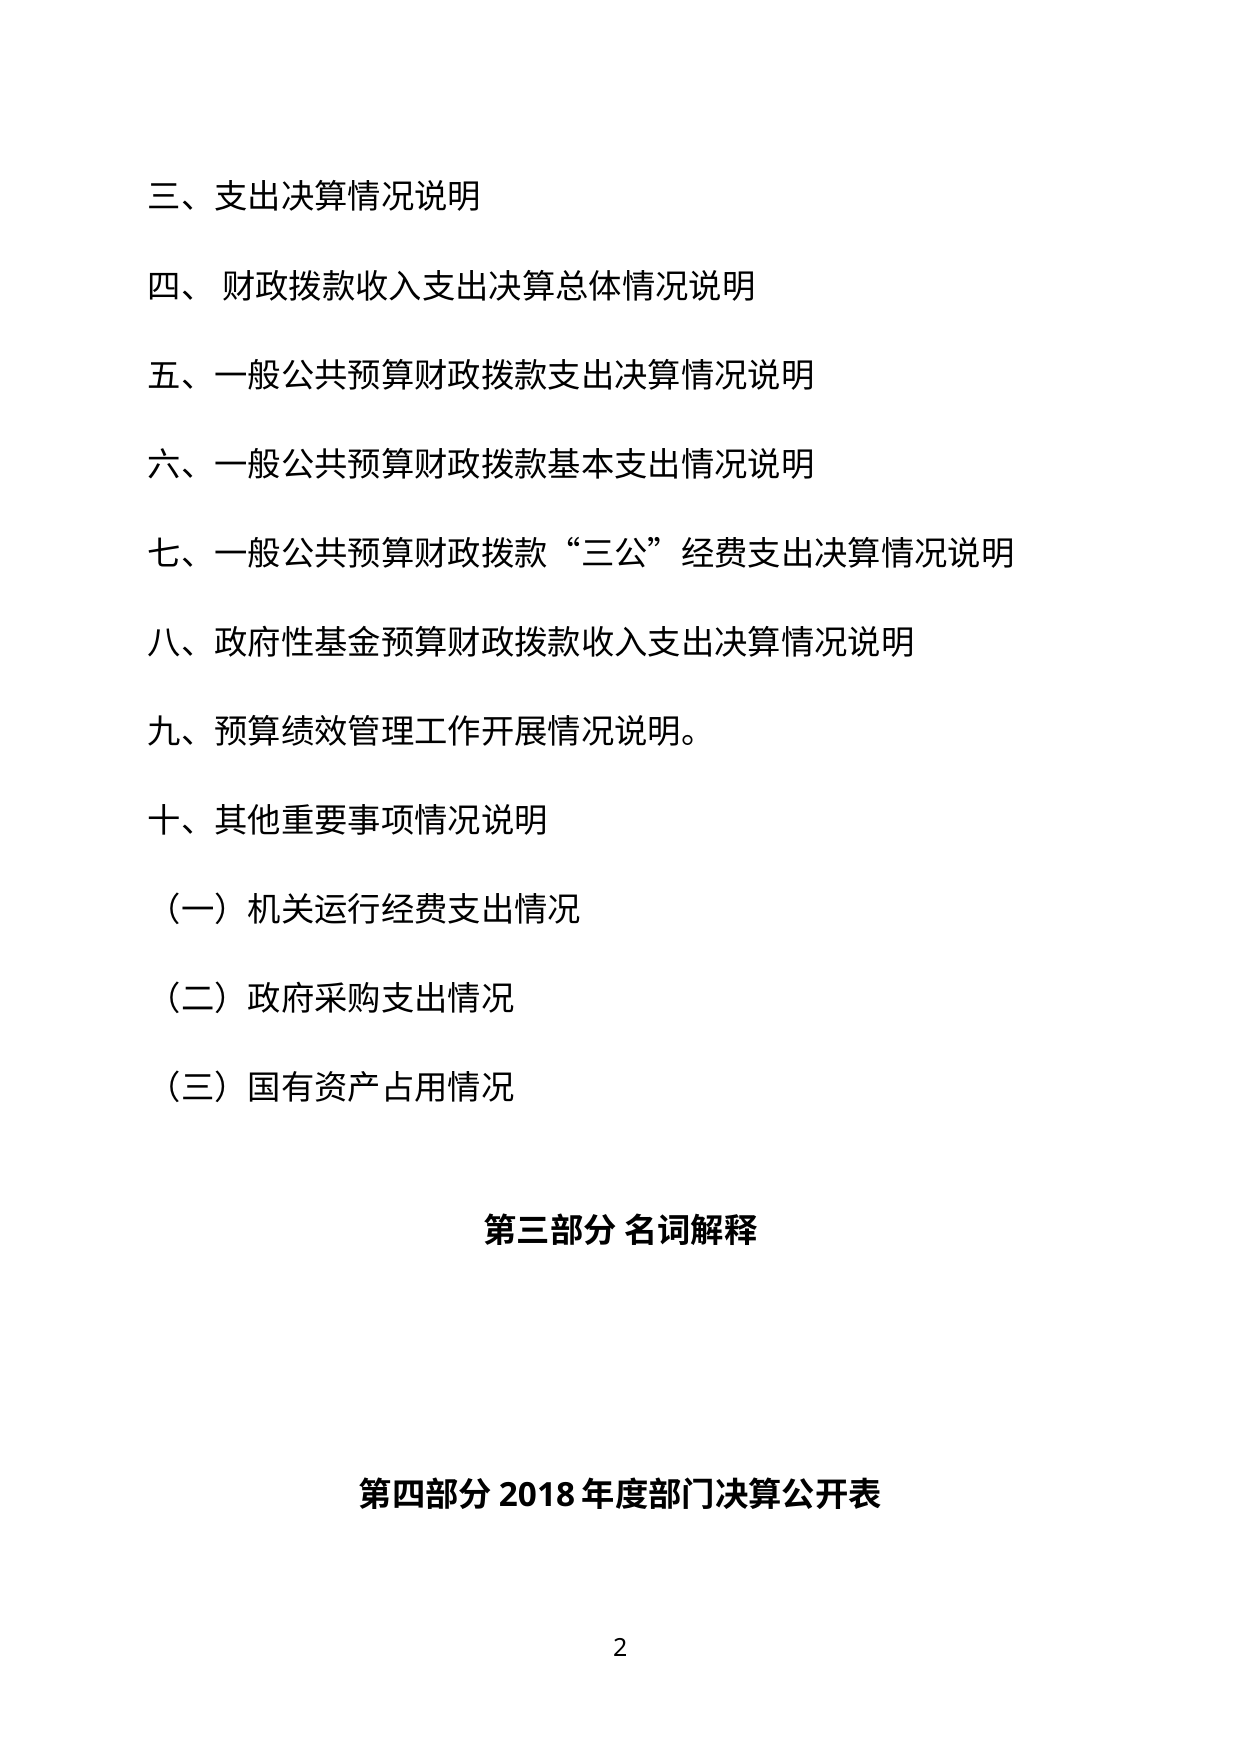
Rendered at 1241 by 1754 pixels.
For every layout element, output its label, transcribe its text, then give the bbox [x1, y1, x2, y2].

text 三、支出决算情况说明 [148, 162, 1092, 227]
text 九、预算绩效管理工作开展情况说明。 [148, 696, 1092, 761]
text 七、一般公共预算财政拨款“三公”经费支出决算情况说明 [148, 518, 1092, 583]
text 八、政府性基金预算财政拨款收入支出决算情况说明 [148, 607, 1092, 672]
text 六、一般公共预算财政拨款基本支出情况说明 [148, 429, 1092, 494]
text （三）国有资产占用情况 [148, 1053, 1092, 1118]
text 第四部分2018年度部门决算公开表 [148, 1460, 1092, 1525]
text （二）政府采购支出情况 [148, 963, 1092, 1028]
text 四、 财政拨款收入支出决算总体情况说明 [148, 251, 1092, 316]
list 名词解释 [148, 1195, 1092, 1260]
text 十、其他重要事项情况说明 [148, 785, 1092, 850]
text 五、一般公共预算财政拨款支出决算情况说明 [148, 340, 1092, 405]
text （一）机关运行经费支出情况 [148, 874, 1092, 939]
